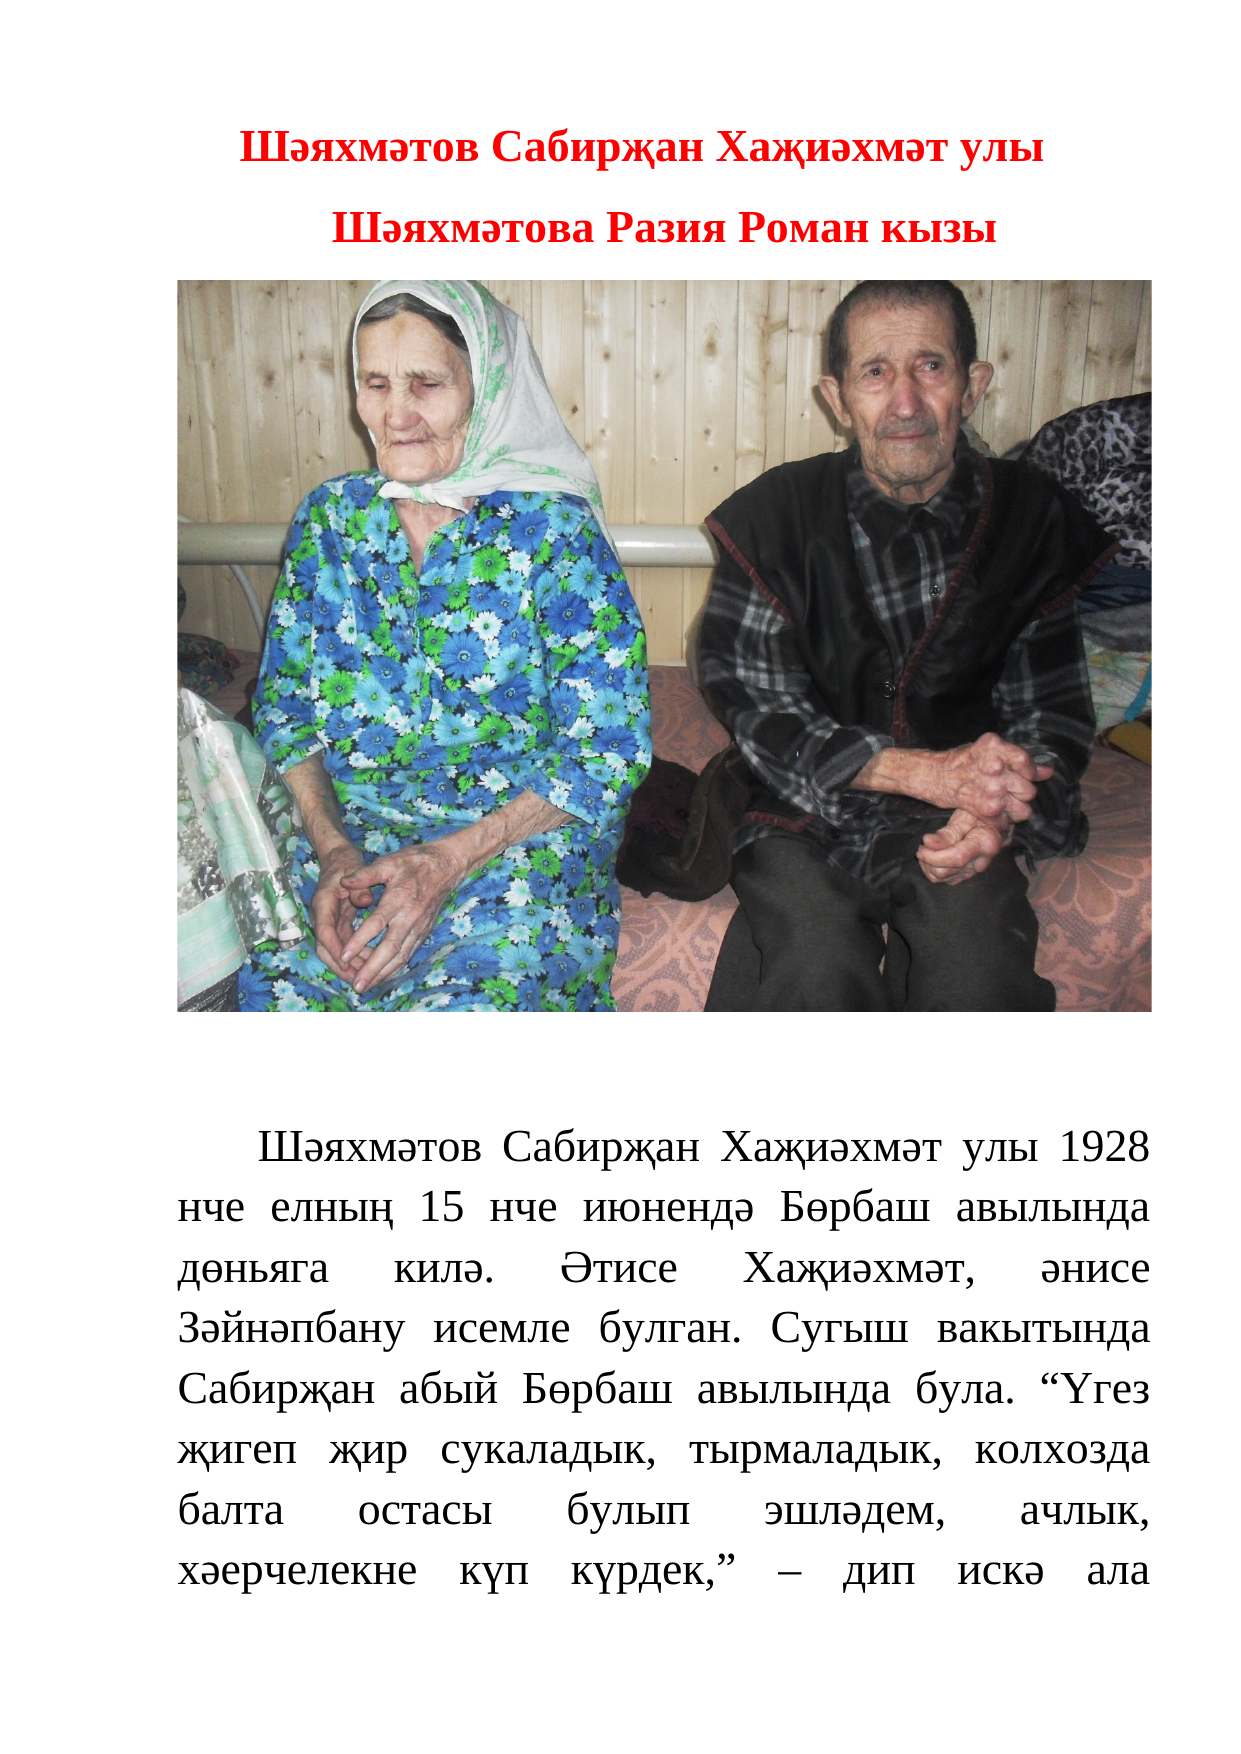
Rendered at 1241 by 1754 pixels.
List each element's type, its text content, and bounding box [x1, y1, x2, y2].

text Шәяхмәтов Сабирҗан Хаҗиәхмәт улы [177, 118, 1152, 171]
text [177, 1118, 1152, 1595]
picture [177, 280, 1152, 1012]
text Шәяхмәтова Разия Роман кызы [177, 199, 1152, 252]
